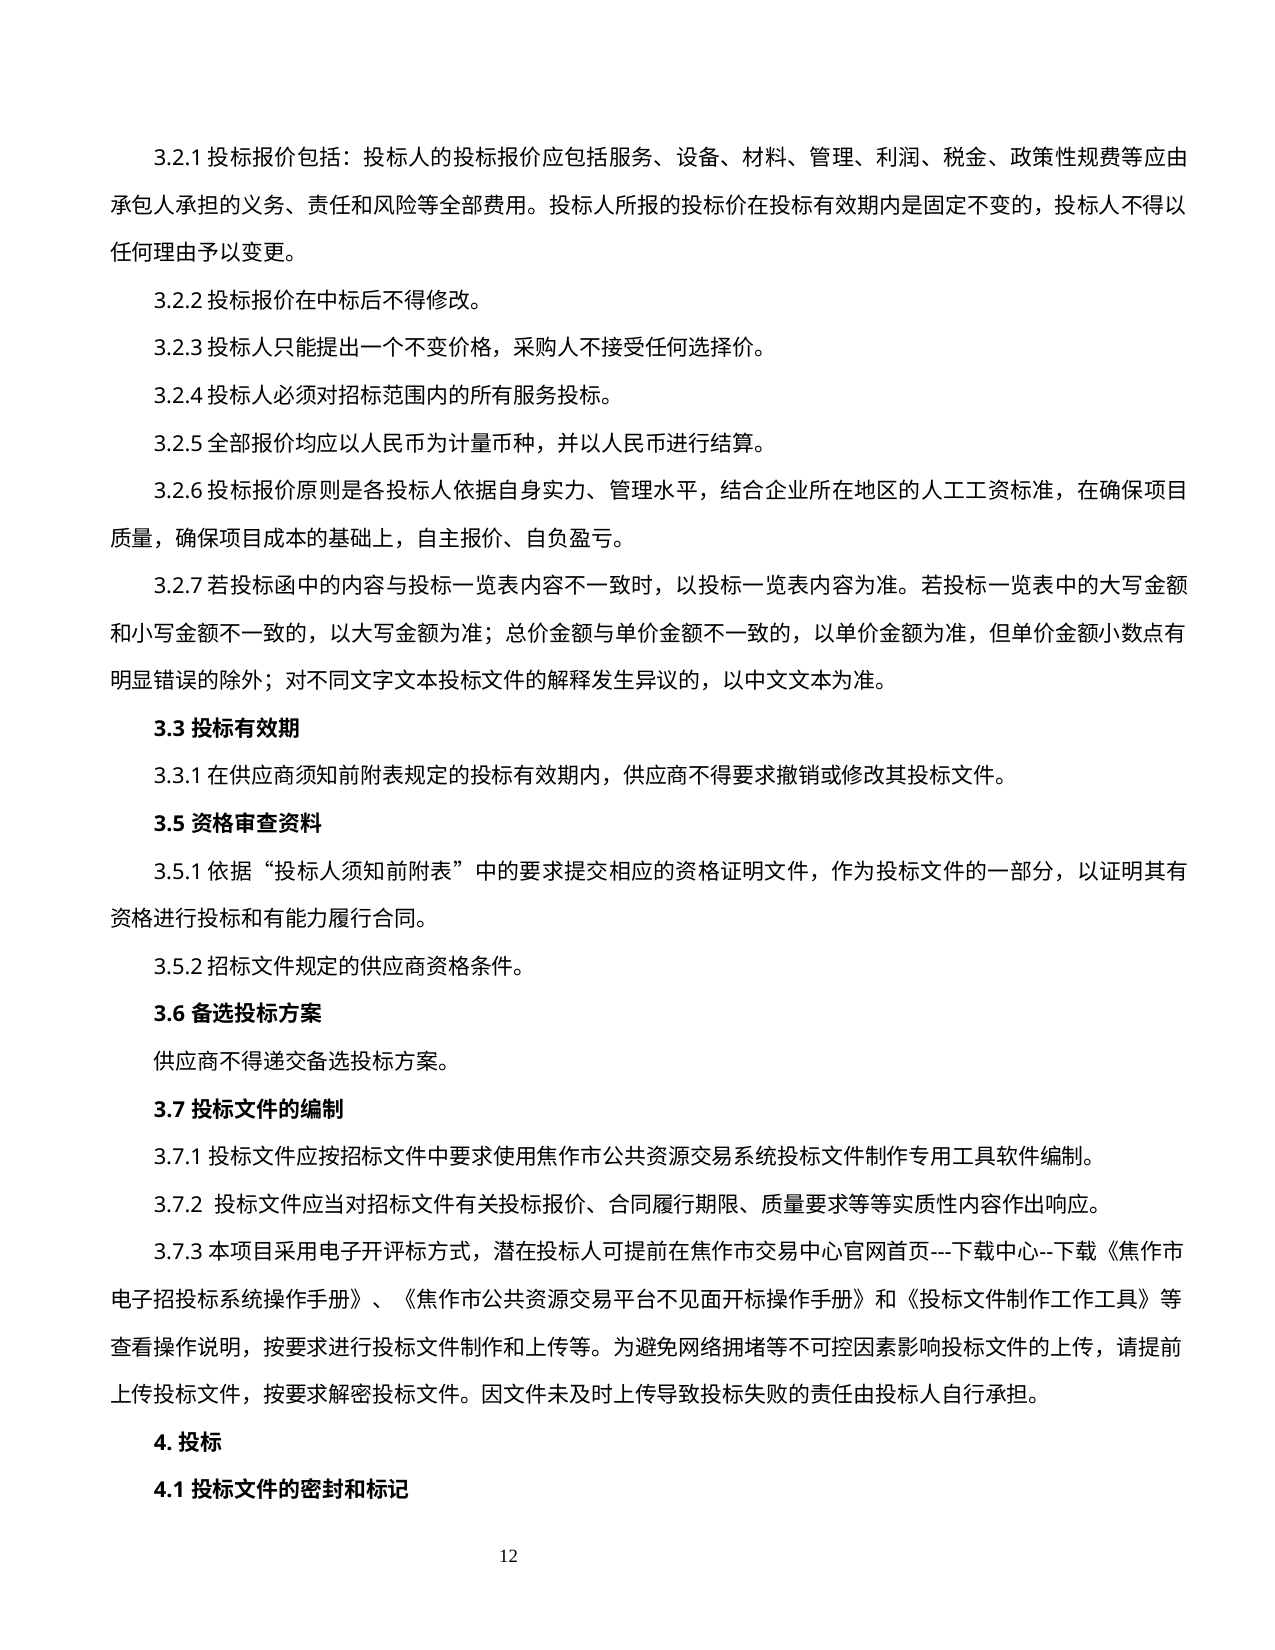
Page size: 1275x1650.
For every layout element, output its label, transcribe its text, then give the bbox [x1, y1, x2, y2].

text 3.7 投标文件的编制 [110, 1092, 1188, 1123]
text 3.2.7若投标函中的内容与投标一览表内容不一致时，以投标一览表内容为准。若投标一览表中的大写金额和小写金额不一致的，以大写金额为准；总价金额与单价金额不一致的，以单价金额为准，但单价金额小数点有明显错误的除外；对不同文字文本投标文件的解释发生异议的，以中文文本为准。 [110, 568, 1188, 695]
text 3.6 备选投标方案 [110, 996, 1188, 1028]
text 4. 投标 [110, 1424, 1188, 1456]
text 3.7.2 投标文件应当对招标文件有关投标报价、合同履行期限、质量要求等等实质性内容作出响应。 [110, 1187, 1188, 1218]
text 3.2.6投标报价原则是各投标人依据自身实力、管理水平，结合企业所在地区的人工工资标准，在确保项目质量，确保项目成本的基础上，自主报价、自负盈亏。 [110, 473, 1188, 552]
text 供应商不得递交备选投标方案。 [110, 1044, 1188, 1076]
text 3.2.3投标人只能提出一个不变价格，采购人不接受任何选择价。 [110, 330, 1188, 362]
text 3.2.1投标报价包括：投标人的投标报价应包括服务、设备、材料、管理、利润、税金、政策性规费等应由承包人承担的义务、责任和风险等全部费用。投标人所报的投标价在投标有效期内是固定不变的，投标人不得以任何理由予以变更。 [110, 140, 1188, 267]
text 3.3.1在供应商须知前附表规定的投标有效期内，供应商不得要求撤销或修改其投标文件。 [110, 758, 1188, 790]
text 3.7.1 投标文件应按招标文件中要求使用焦作市公共资源交易系统投标文件制作专用工具软件编制。 [110, 1139, 1188, 1171]
text 3.2.2投标报价在中标后不得修改。 [110, 283, 1188, 314]
text 3.5.2招标文件规定的供应商资格条件。 [110, 949, 1188, 981]
text 3.5 资格审查资料 [110, 806, 1188, 838]
text 3.7.3 本项目采用电子开评标方式，潜在投标人可提前在焦作市交易中心官网首页---下载中心--下载《焦作市电子招投标系统操作手册》、《焦作市公共资源交易平台不见面开标操作手册》和《投标文件制作工作工具》等查看操作说明，按要求进行投标文件制作和上传等。为避免网络拥堵等不可控因素影响投标文件的上传，请提前上传投标文件，按要求解密投标文件。因文件未及时上传导致投标失败的责任由投标人自行承担。 [110, 1234, 1188, 1409]
text 4.1 投标文件的密封和标记 [110, 1472, 1188, 1504]
text 3.2.5全部报价均应以人民币为计量币种，并以人民币进行结算。 [110, 426, 1188, 457]
text 3.5.1依据“投标人须知前附表”中的要求提交相应的资格证明文件，作为投标文件的一部分，以证明其有资格进行投标和有能力履行合同。 [110, 854, 1188, 933]
text 3.2.4投标人必须对招标范围内的所有服务投标。 [110, 378, 1188, 410]
text 3.3 投标有效期 [110, 711, 1188, 743]
